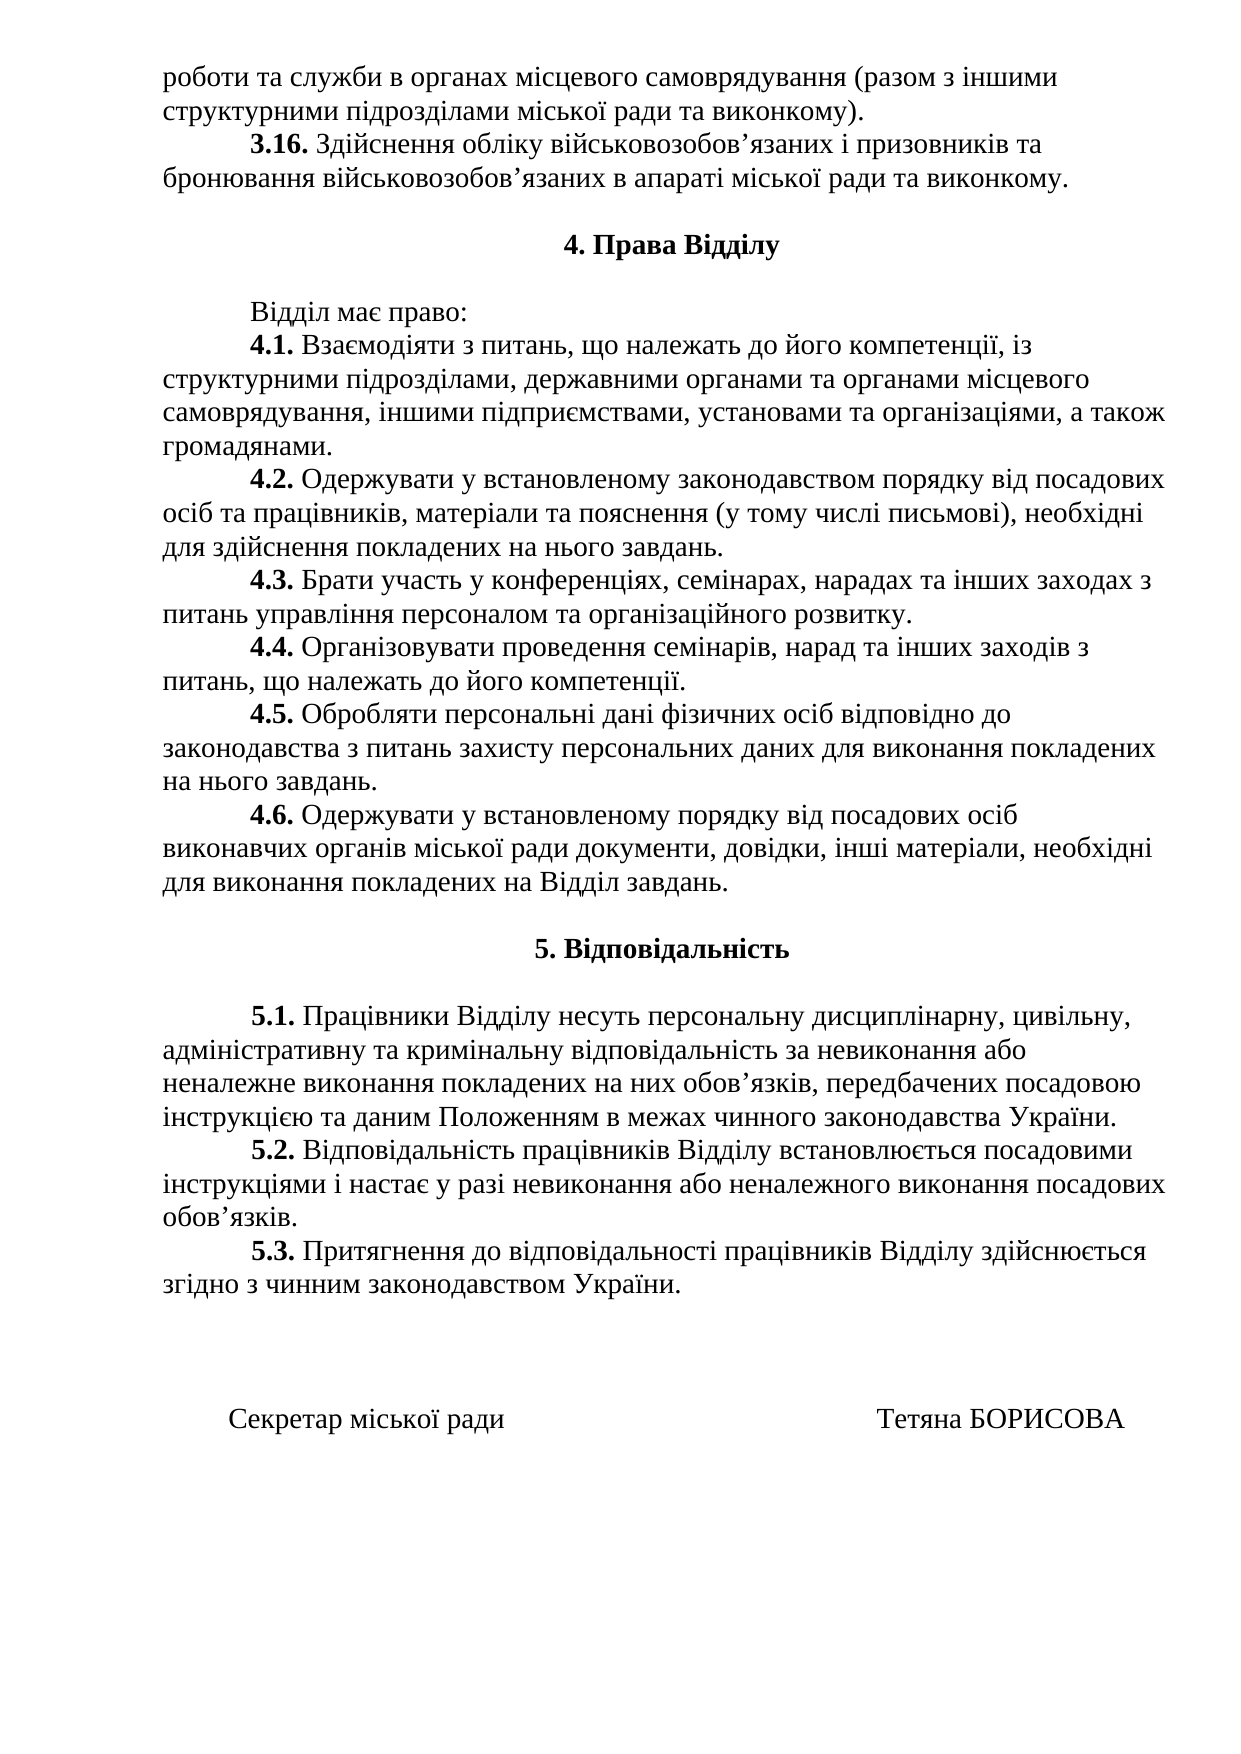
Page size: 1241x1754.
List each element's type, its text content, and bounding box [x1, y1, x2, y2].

text 5.3. Притягнення до відповідальності працівників Відділу здійснюється згідно з чинним законодавством України. [162, 1233, 1167, 1300]
text 4. Права Відділу [162, 227, 1167, 260]
text роботи та служби в органах місцевого самоврядування (разом з іншими структурними підрозділами міської ради та виконкому). [162, 59, 1167, 126]
text 4.2. Одержувати у встановленому законодавством порядку від посадових осіб та працівників, матеріали та пояснення (у тому числі письмові), необхідні для здійснення покладених на нього завдань. [162, 462, 1167, 562]
text 4.3. Брати участь у конференціях, семінарах, нарадах та інших заходах з питань управління персоналом та організаційного розвитку. [162, 562, 1167, 629]
text Відділ має право: [162, 294, 1167, 327]
text 5.2. Відповідальність працівників Відділу встановлюється посадовими інструкціями і настає у разі невиконання або неналежного виконання посадових обов’язків. [162, 1132, 1167, 1233]
text 5.1. Працівники Відділу несуть персональну дисциплінарну, цивільну, адміністративну та кримінальну відповідальність за невиконання або неналежне виконання покладених на них обов’язків, передбачених посадовою інструкцією та даним Положенням в межах чинного законодавства України. [162, 998, 1167, 1132]
text 4.4. Організовувати проведення семінарів, нарад та інших заходів з питань, що належать до його компетенції. [162, 629, 1167, 696]
text 4.5. Обробляти персональні дані фізичних осіб відповідно до законодавства з питань захисту персональних даних для виконання покладених на нього завдань. [162, 696, 1167, 797]
text 4.6. Одержувати у встановленому порядку від посадових осіб виконавчих органів міської ради документи, довідки, інші матеріали, необхідні для виконання покладених на Відділ завдань. [162, 797, 1167, 898]
text 5. Відповідальність [162, 931, 1167, 965]
text 4.1. Взаємодіяти з питань, що належать до його компетенції, із структурними підрозділами, державними органами та органами місцевого самоврядування, іншими підприємствами, установами та організаціями, а також громадянами. [162, 327, 1167, 462]
text Секретар міської ради Тетяна БОРИСОВА [162, 1401, 1167, 1434]
text 3.16. Здійснення обліку військовозобов’язаних і призовників та бронювання військовозобов’язаних в апараті міської ради та виконкому. [162, 126, 1167, 193]
